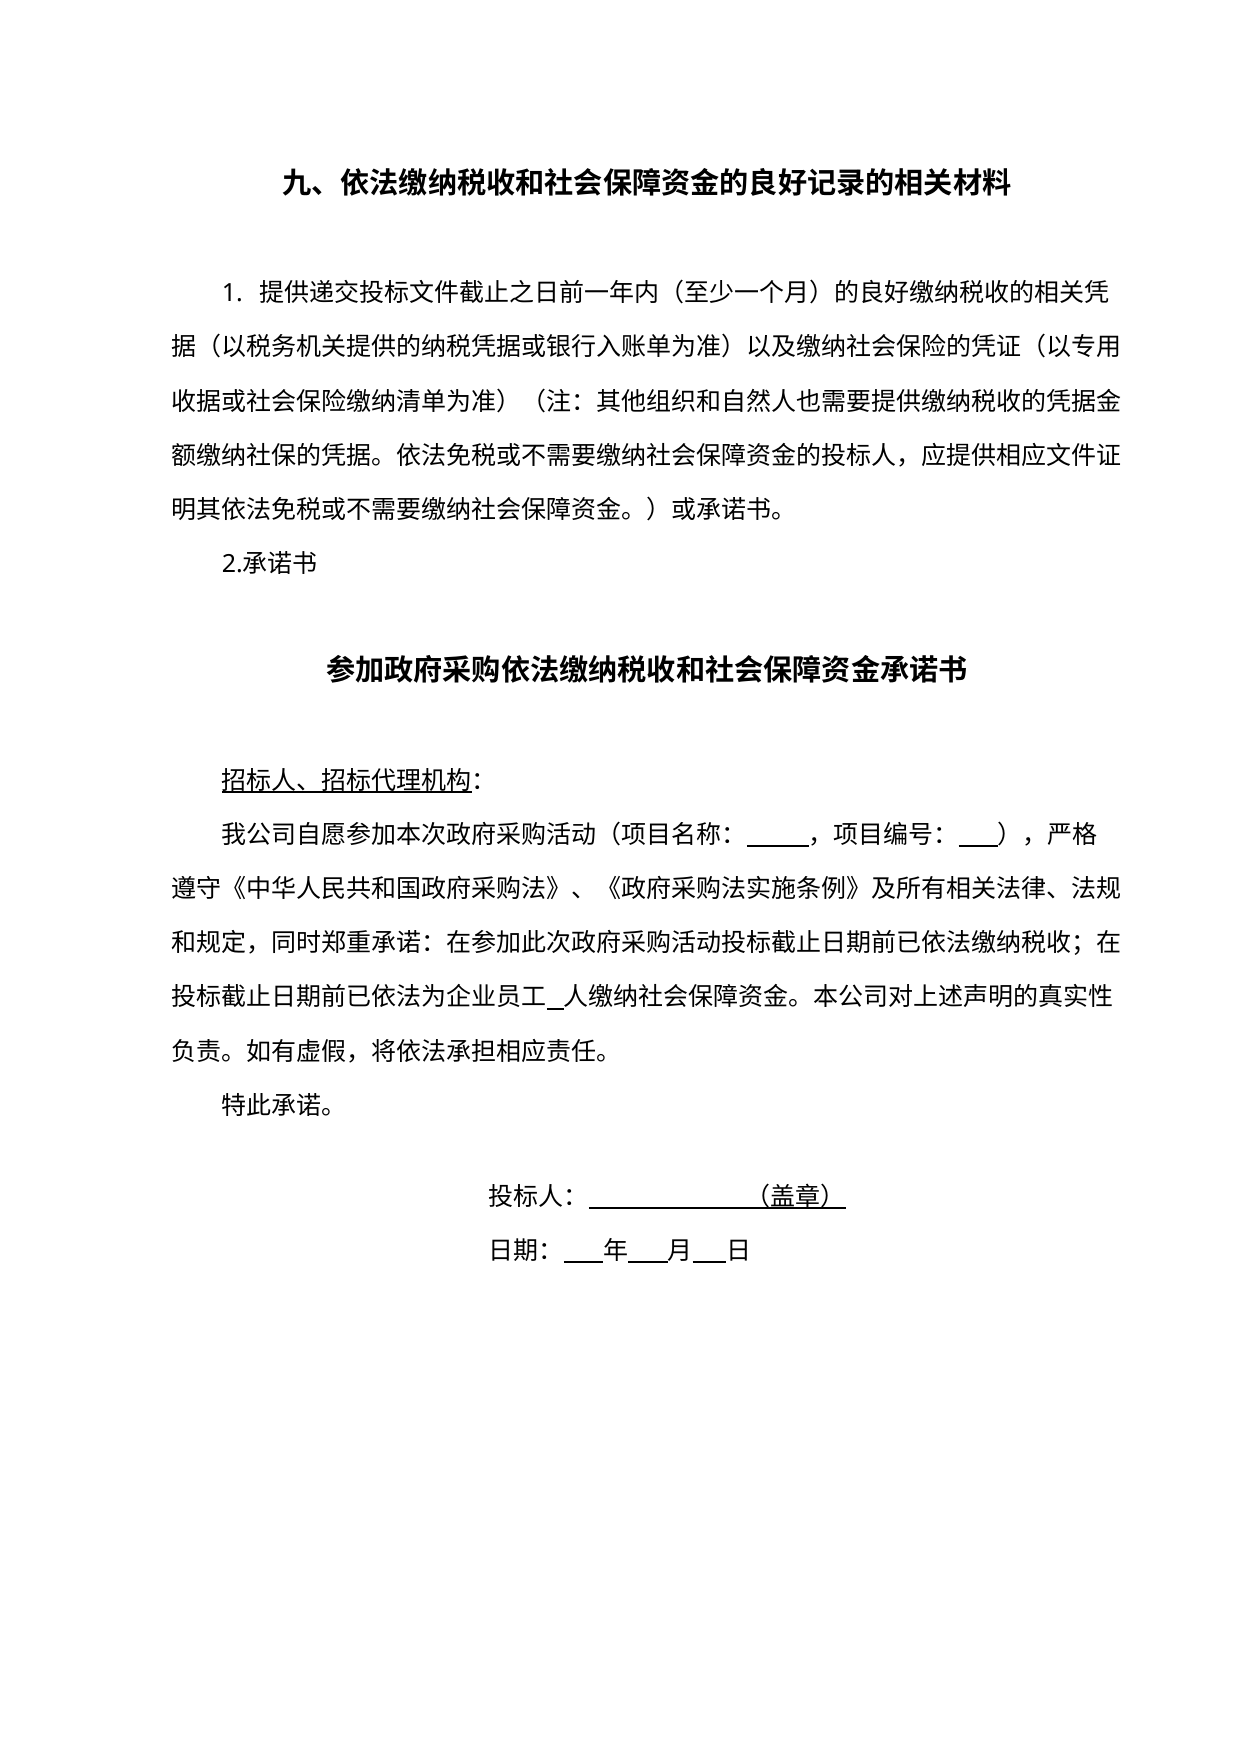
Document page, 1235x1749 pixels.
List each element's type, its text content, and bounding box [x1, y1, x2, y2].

text 招标人、招标代理机构： [172, 746, 1122, 800]
text 特此承诺。 [172, 1071, 1122, 1125]
text 投标人： （盖章） [172, 1176, 1144, 1212]
text 日期： 年 月 日 [172, 1230, 1144, 1267]
text 九、依法缴纳税收和社会保障资金的良好记录的相关材料 [172, 150, 1122, 204]
text 参加政府采购依法缴纳税收和社会保障资金承诺书 [172, 637, 1122, 692]
text 2.承诺书 [172, 529, 1122, 583]
text 我公司自愿参加本次政府采购活动（项目名称： ，项目编号： ），严格遵守《中华人民共和国政府采购法》、《政府采购法实施条例》及所有相关法律、法规和规定，同时郑重承诺：在参加此次政府采购活动投标截止日期前已依法缴纳税收；在投标截止日期前已依法为企业员工 人缴纳社会保障资金。本公司对上述声明的真实性负责。如有虚假，将依法承担相应责任。 [172, 800, 1122, 1071]
list 提供递交投标文件截止之日前一年内（至少一个月）的良好缴纳税收的相关凭据（以税务机关提供的纳税凭据或银行入账单为准）以及缴纳社会保险的凭证（以专用收据或社会保险缴纳清单为准）（注：其他组织和自然人也需要提供缴纳税收的凭据金额缴纳社保的凭据。依法免税或不需要缴纳社会保障资金的投标人，应提供相应文件证明其依法免税或不需要缴纳社会保障资金。）或承诺书。 [172, 258, 1122, 529]
